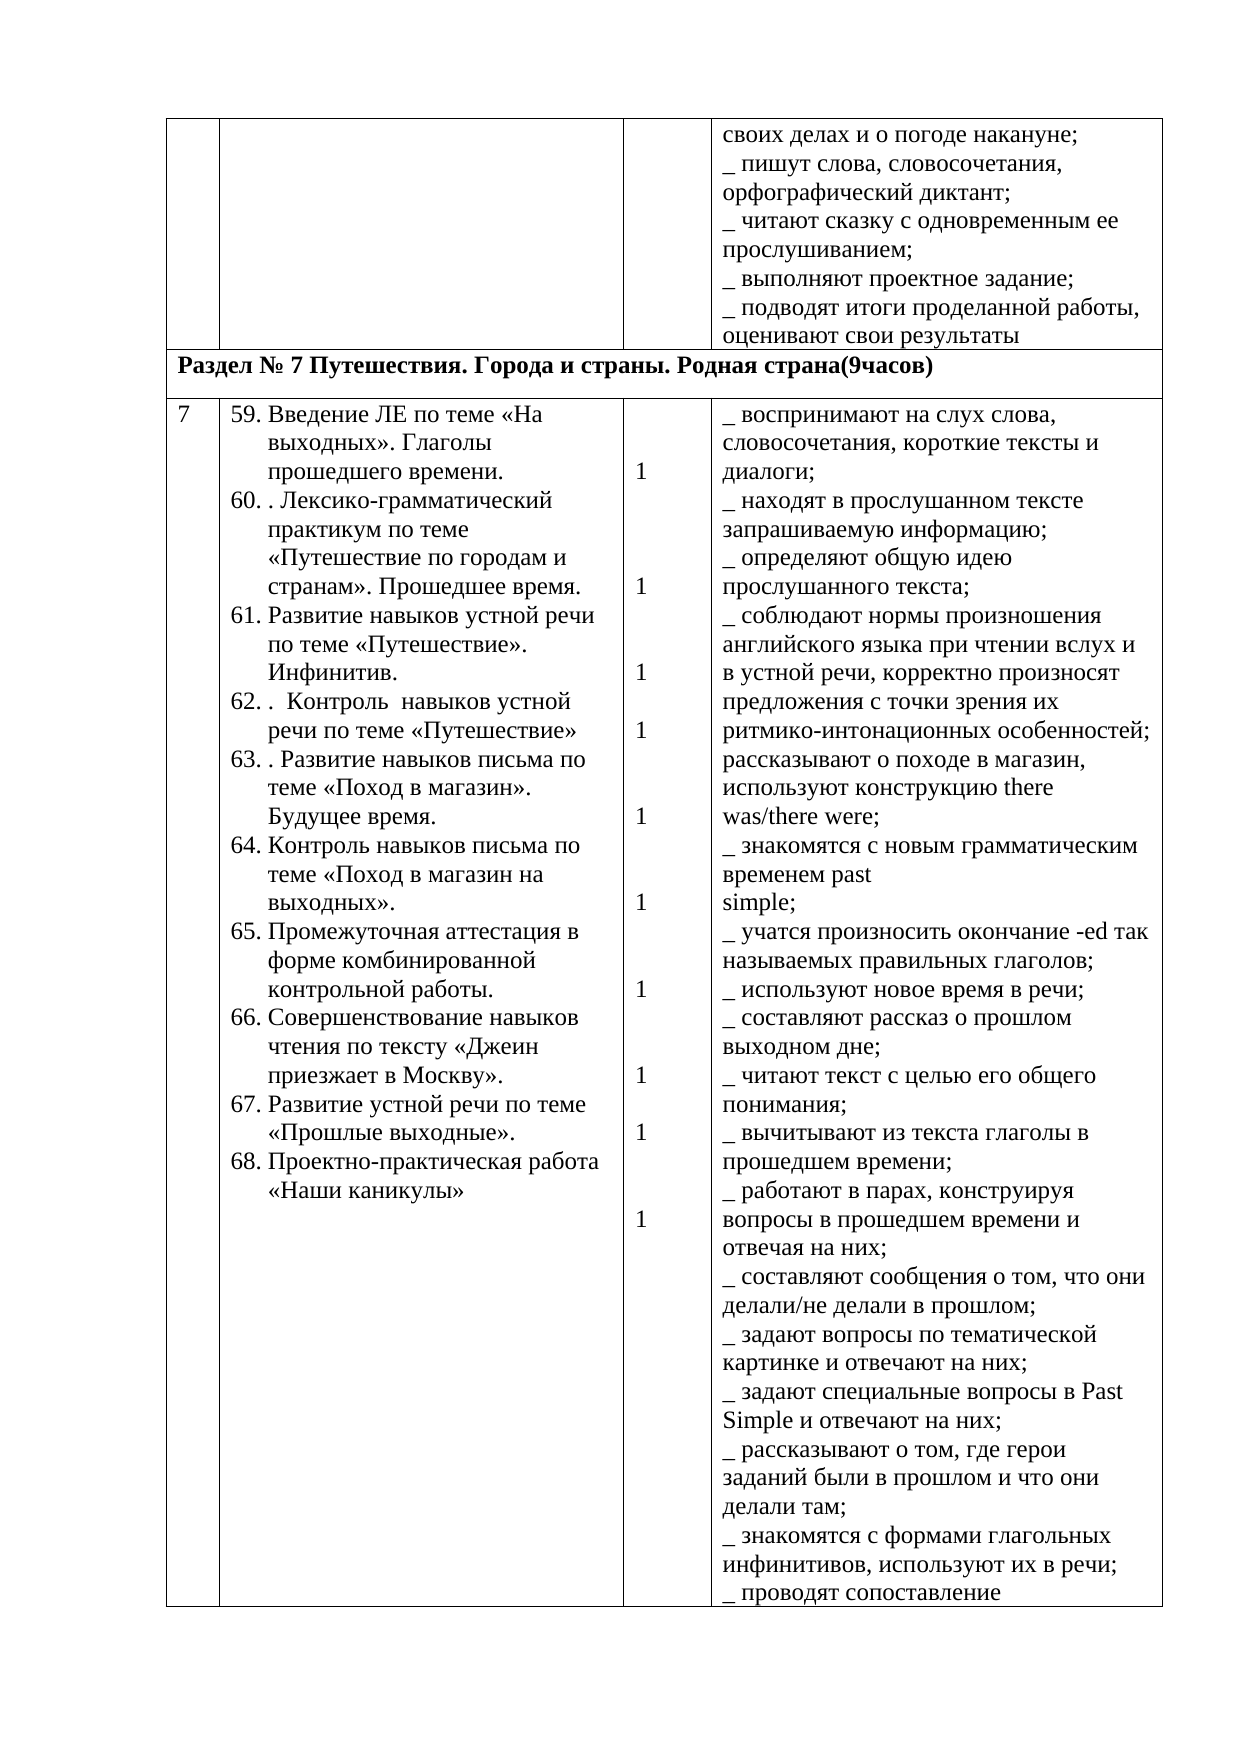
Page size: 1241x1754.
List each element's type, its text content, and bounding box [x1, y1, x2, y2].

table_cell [712, 119, 1162, 349]
table_cell Раздел № 7 Путешествия. Города и страны. Родная страна(9часов) [167, 350, 1162, 398]
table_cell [220, 119, 623, 349]
table_cell 1 1 1 1 1 1 1 1 1 1 [624, 399, 711, 1606]
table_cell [712, 399, 1162, 1606]
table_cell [624, 119, 711, 349]
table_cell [220, 399, 623, 1606]
table_cell 7 [167, 399, 219, 1606]
table_cell 6 [167, 119, 219, 349]
